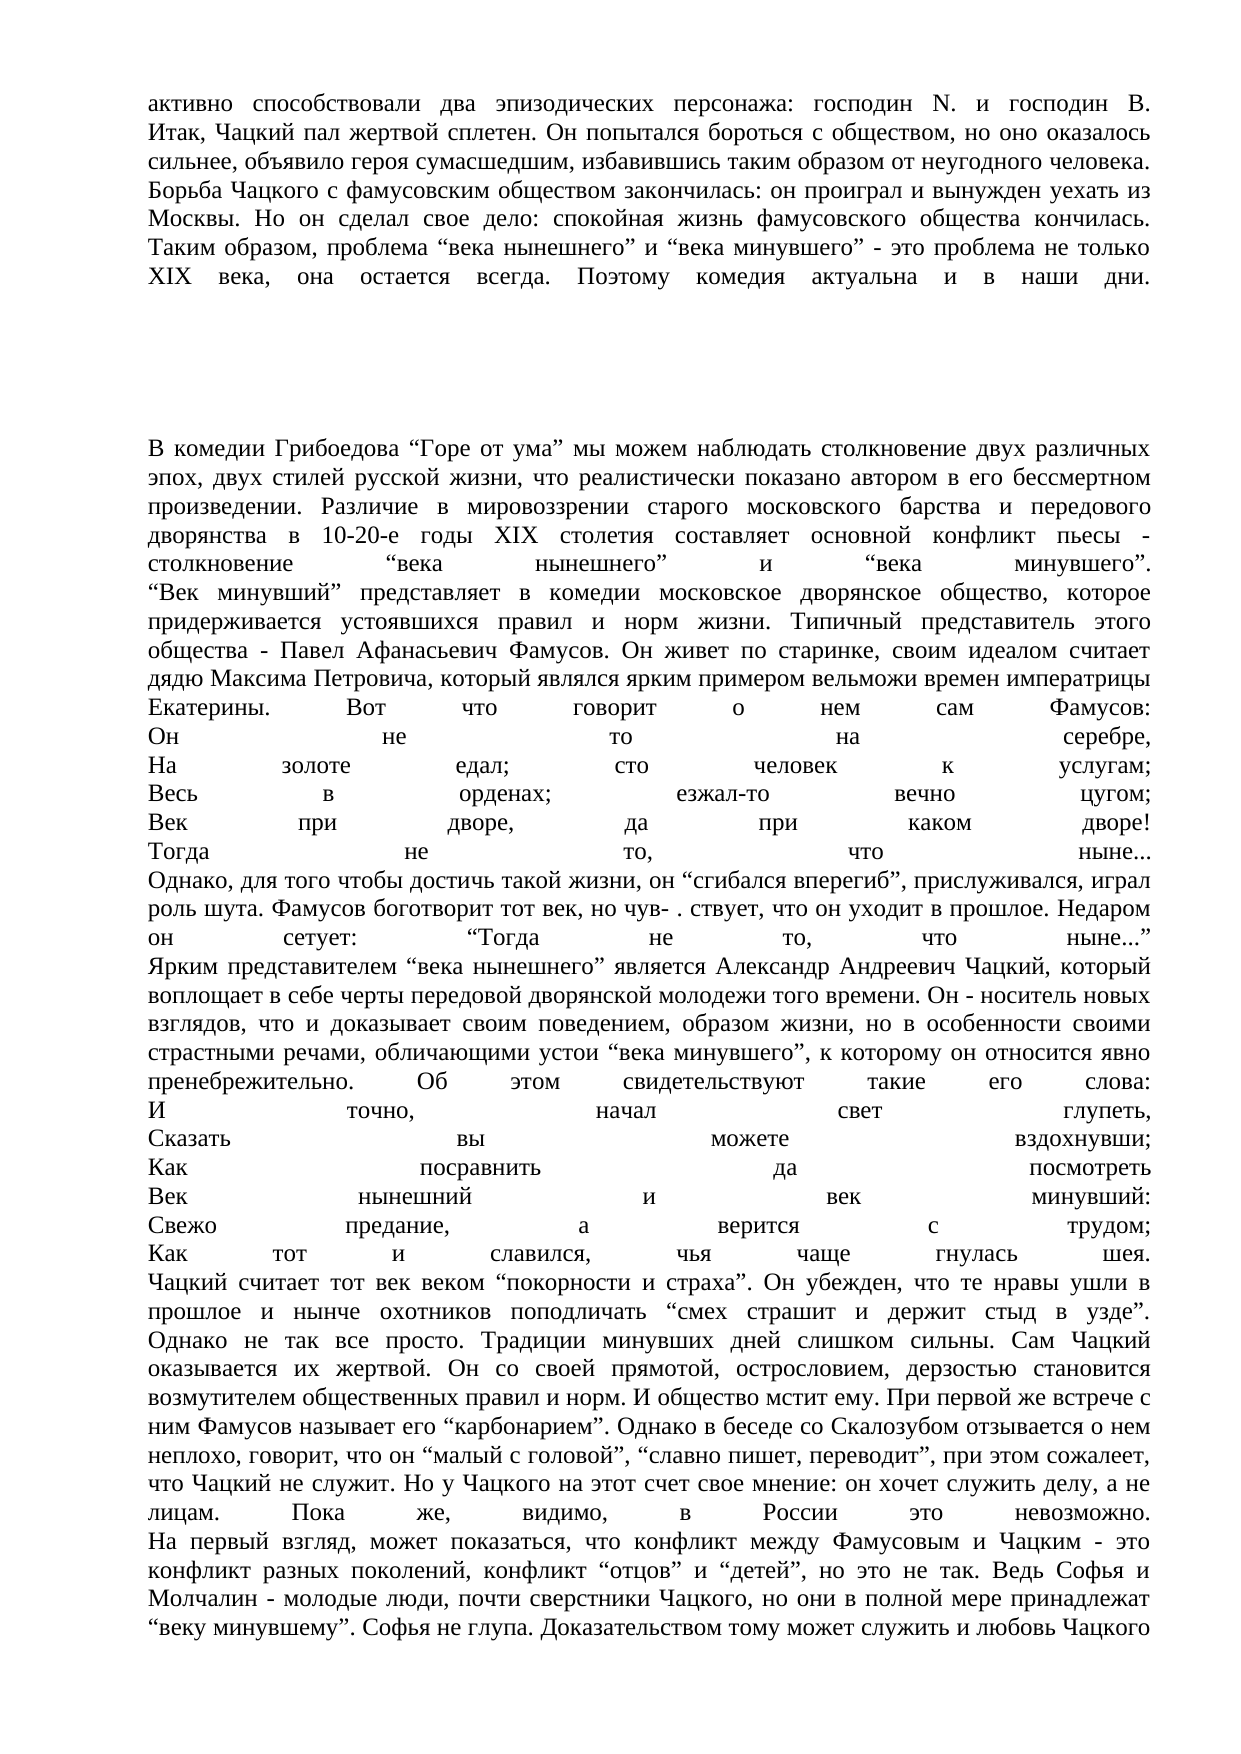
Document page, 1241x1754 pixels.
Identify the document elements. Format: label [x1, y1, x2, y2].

text [148, 88, 1152, 1641]
